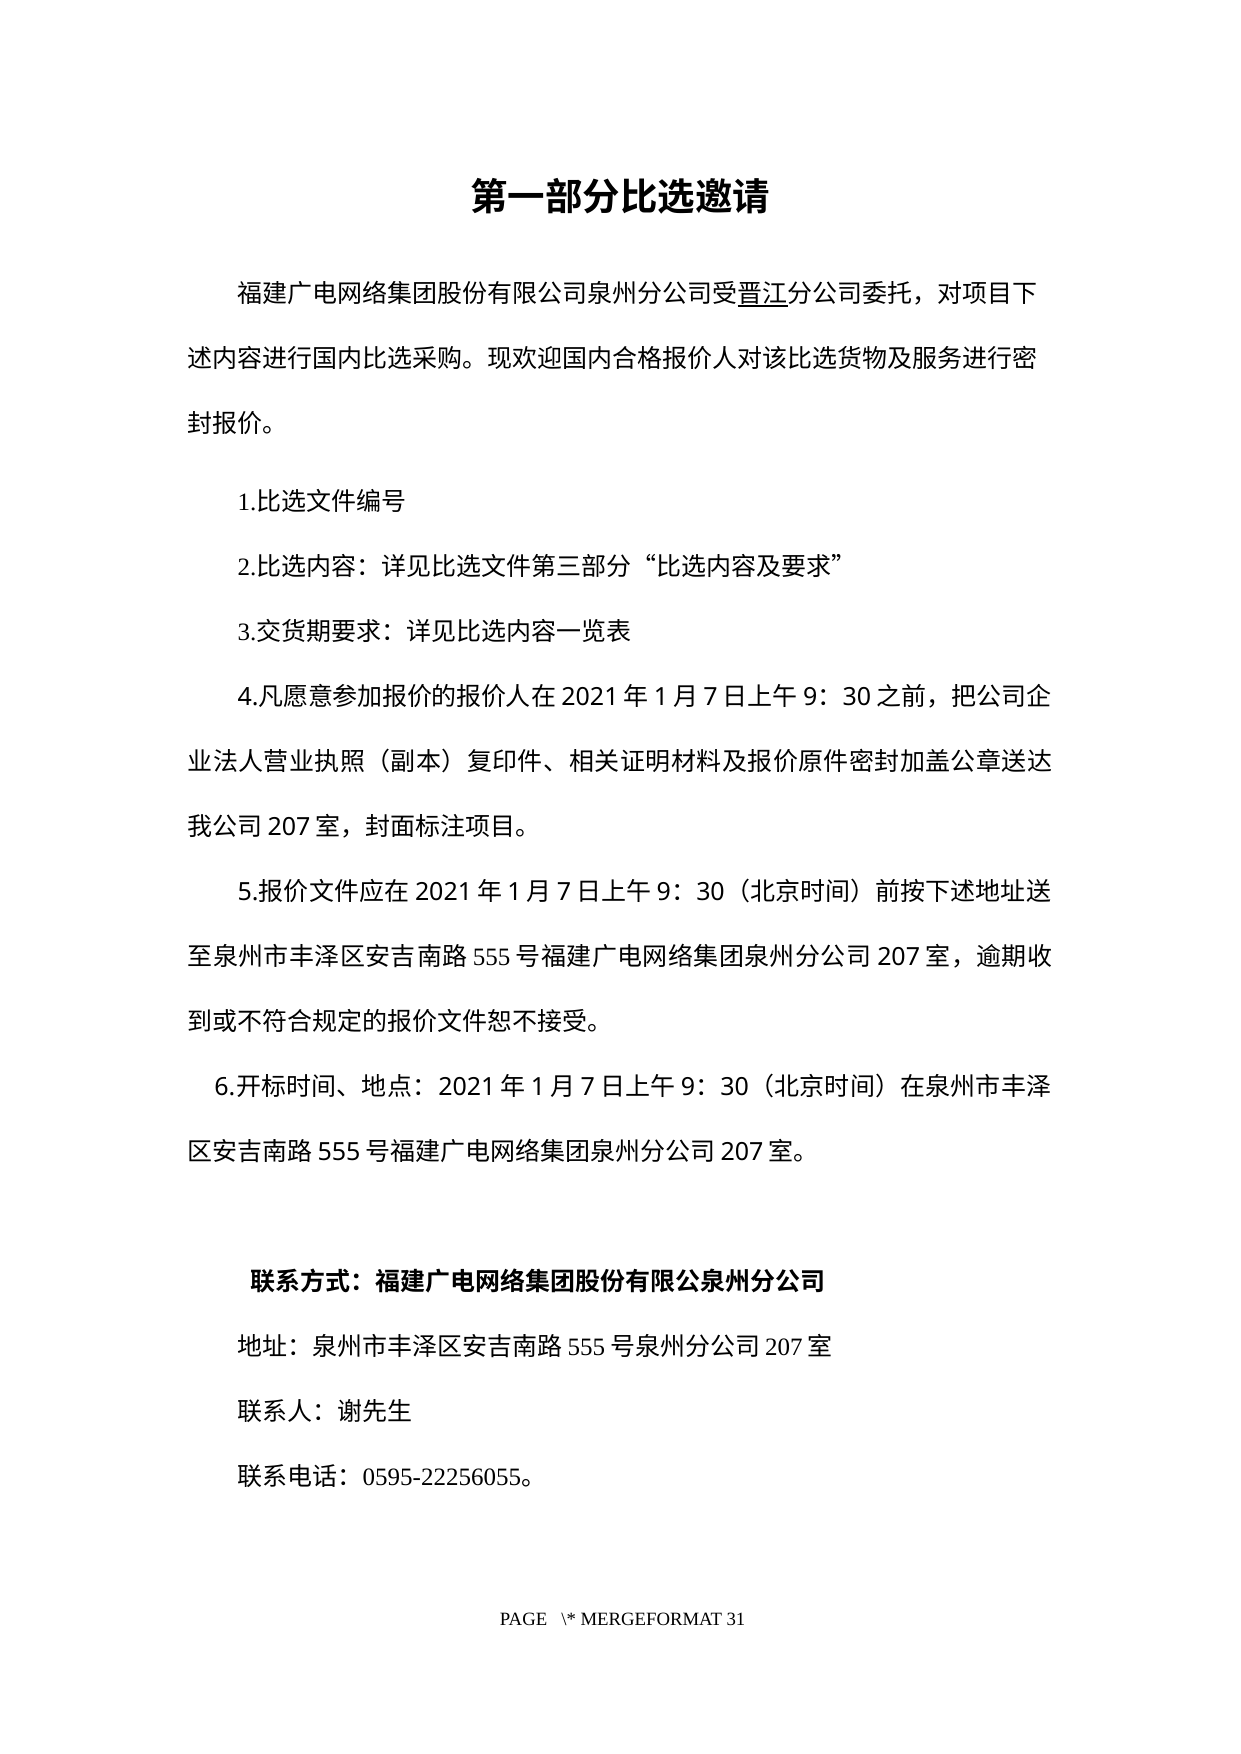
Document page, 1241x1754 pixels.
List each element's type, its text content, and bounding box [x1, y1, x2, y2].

text 1.比选文件编号 [187, 467, 1053, 532]
text 第一部分比选邀请 [187, 162, 1053, 227]
text 4.凡愿意参加报价的报价人在2021年1月7日上午9：30之前，把公司企业法人营业执照（副本）复印件、相关证明材料及报价原件密封加盖公章送达我公司207室，封面标注项目。 [187, 662, 1053, 857]
text 6.开标时间、地点：2021年1月7日上午9：30（北京时间）在泉州市丰泽区安吉南路555号福建广电网络集团泉州分公司207室。 [187, 1052, 1053, 1182]
text 联系人：谢先生 [187, 1377, 1053, 1442]
text 地址：泉州市丰泽区安吉南路555号泉州分公司207室 [187, 1312, 1053, 1377]
text 2.比选内容：详见比选文件第三部分“比选内容及要求” [187, 532, 1053, 597]
text 5.报价文件应在2021年1月7日上午9：30（北京时间）前按下述地址送至泉州市丰泽区安吉南路555号福建广电网络集团泉州分公司207室，逾期收到或不符合规定的报价文件恕不接受。 [187, 857, 1053, 1052]
text 联系方式：福建广电网络集团股份有限公泉州分公司 [187, 1247, 1053, 1312]
text 福建广电网络集团股份有限公司泉州分公司受晋江分公司委托，对项目下述内容进行国内比选采购。现欢迎国内合格报价人对该比选货物及服务进行密封报价。 [187, 259, 1053, 454]
text 3.交货期要求：详见比选内容一览表 [187, 597, 1053, 662]
text 联系电话：0595-22256055。 [187, 1442, 1053, 1507]
